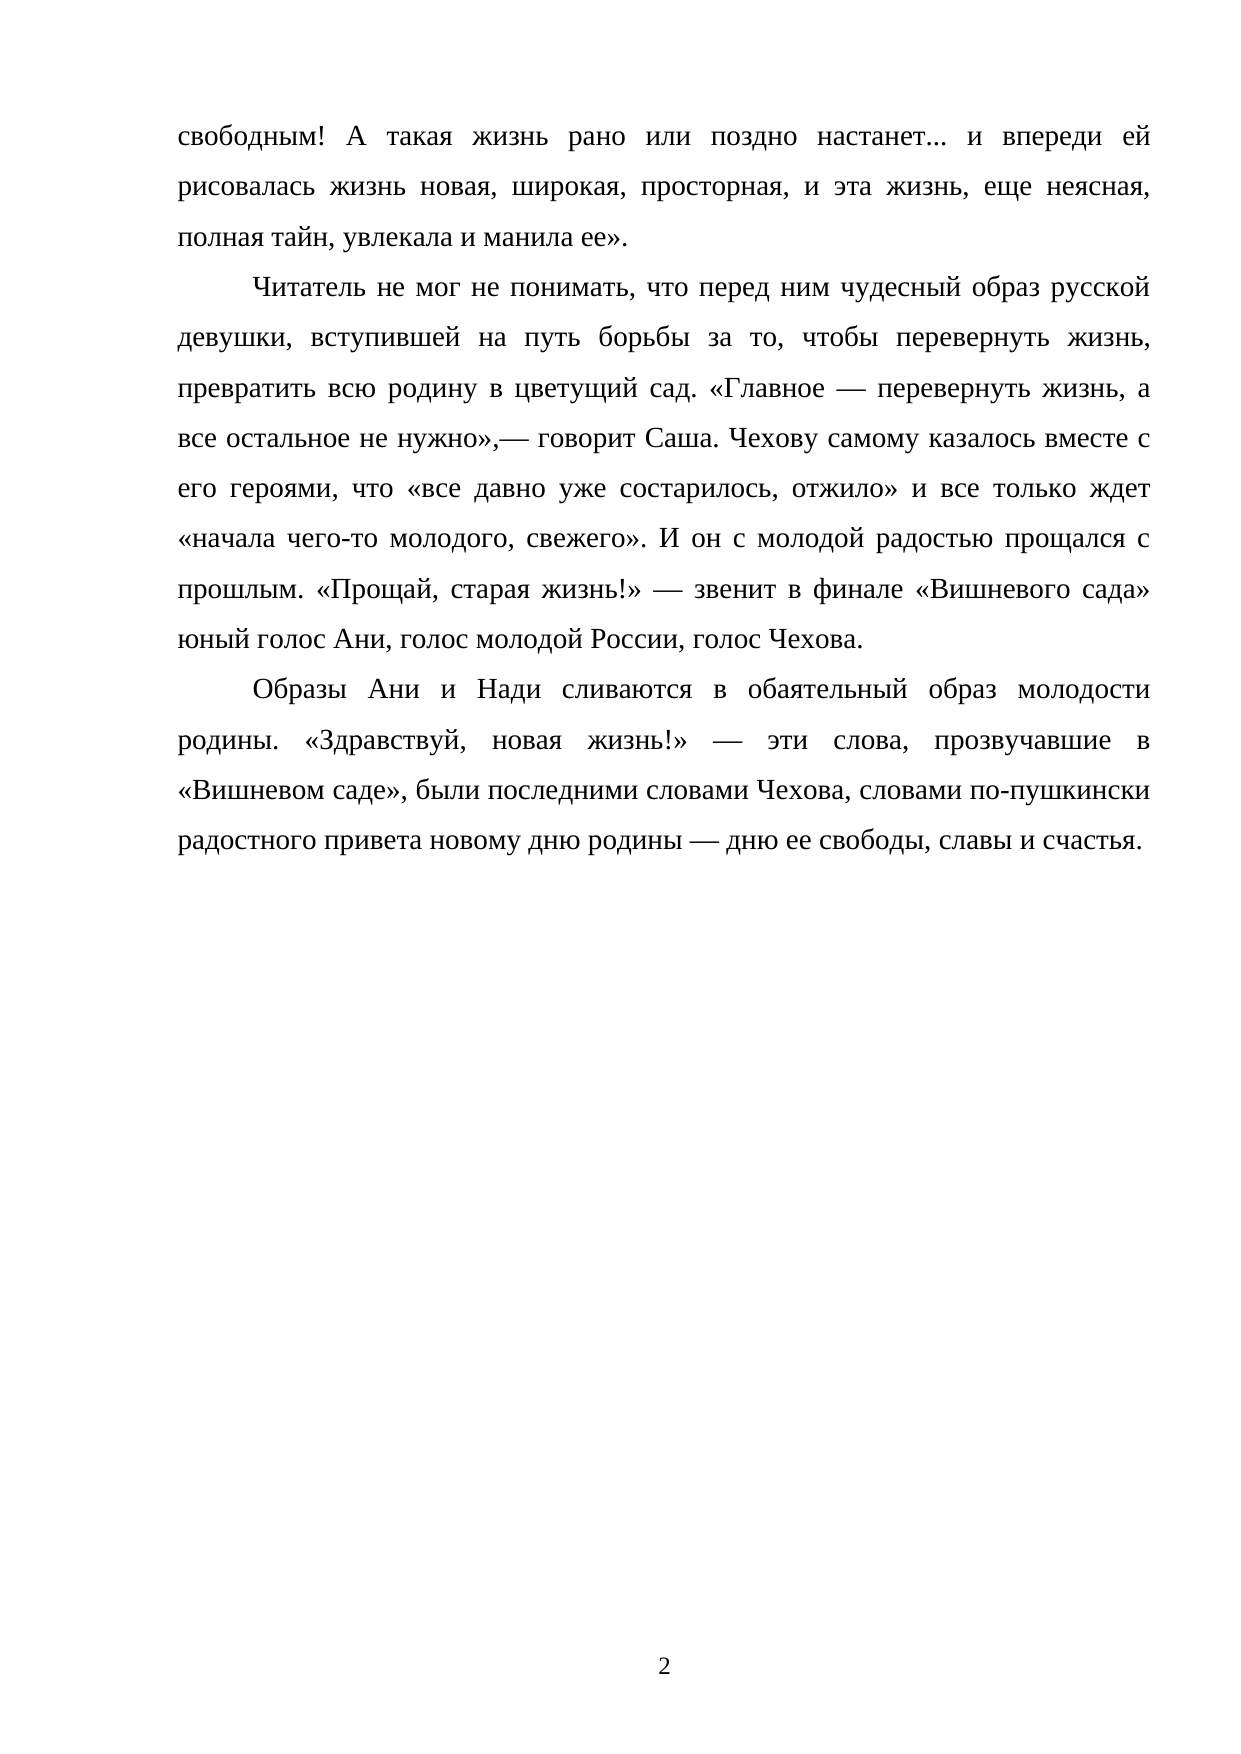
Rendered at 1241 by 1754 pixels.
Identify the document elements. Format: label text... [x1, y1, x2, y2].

text Читатель не мог не понимать, что перед ним чудесный образ русской девушки, вступившей на путь борьбы за то, чтобы перевернуть жизнь, превратить всю родину в цветущий сад. «Главное — перевернуть жизнь, а все остальное не нужно»,— говорит Саша. Чехову самому казалось вместе с его героями, что «все давно уже состарилось, отжило» и все только ждет «начала чего-то молодого, свежего». И он с молодой радостью прощался с прошлым. «Прощай, старая жизнь!» — звенит в финале «Вишневого сада» юный голос Ани, голос молодой России, голос Чехова. [177, 269, 1152, 655]
text Образы Ани и Нади сливаются в обаятельный образ молодости родины. «Здравствуй, новая жизнь!» — эти слова, прозвучавшие в «Вишневом саде», были последними словами Чехова, словами по-пушкински радостного привета новому дню родины — дню ее свободы, славы и счастья. [177, 672, 1152, 856]
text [177, 118, 1152, 252]
